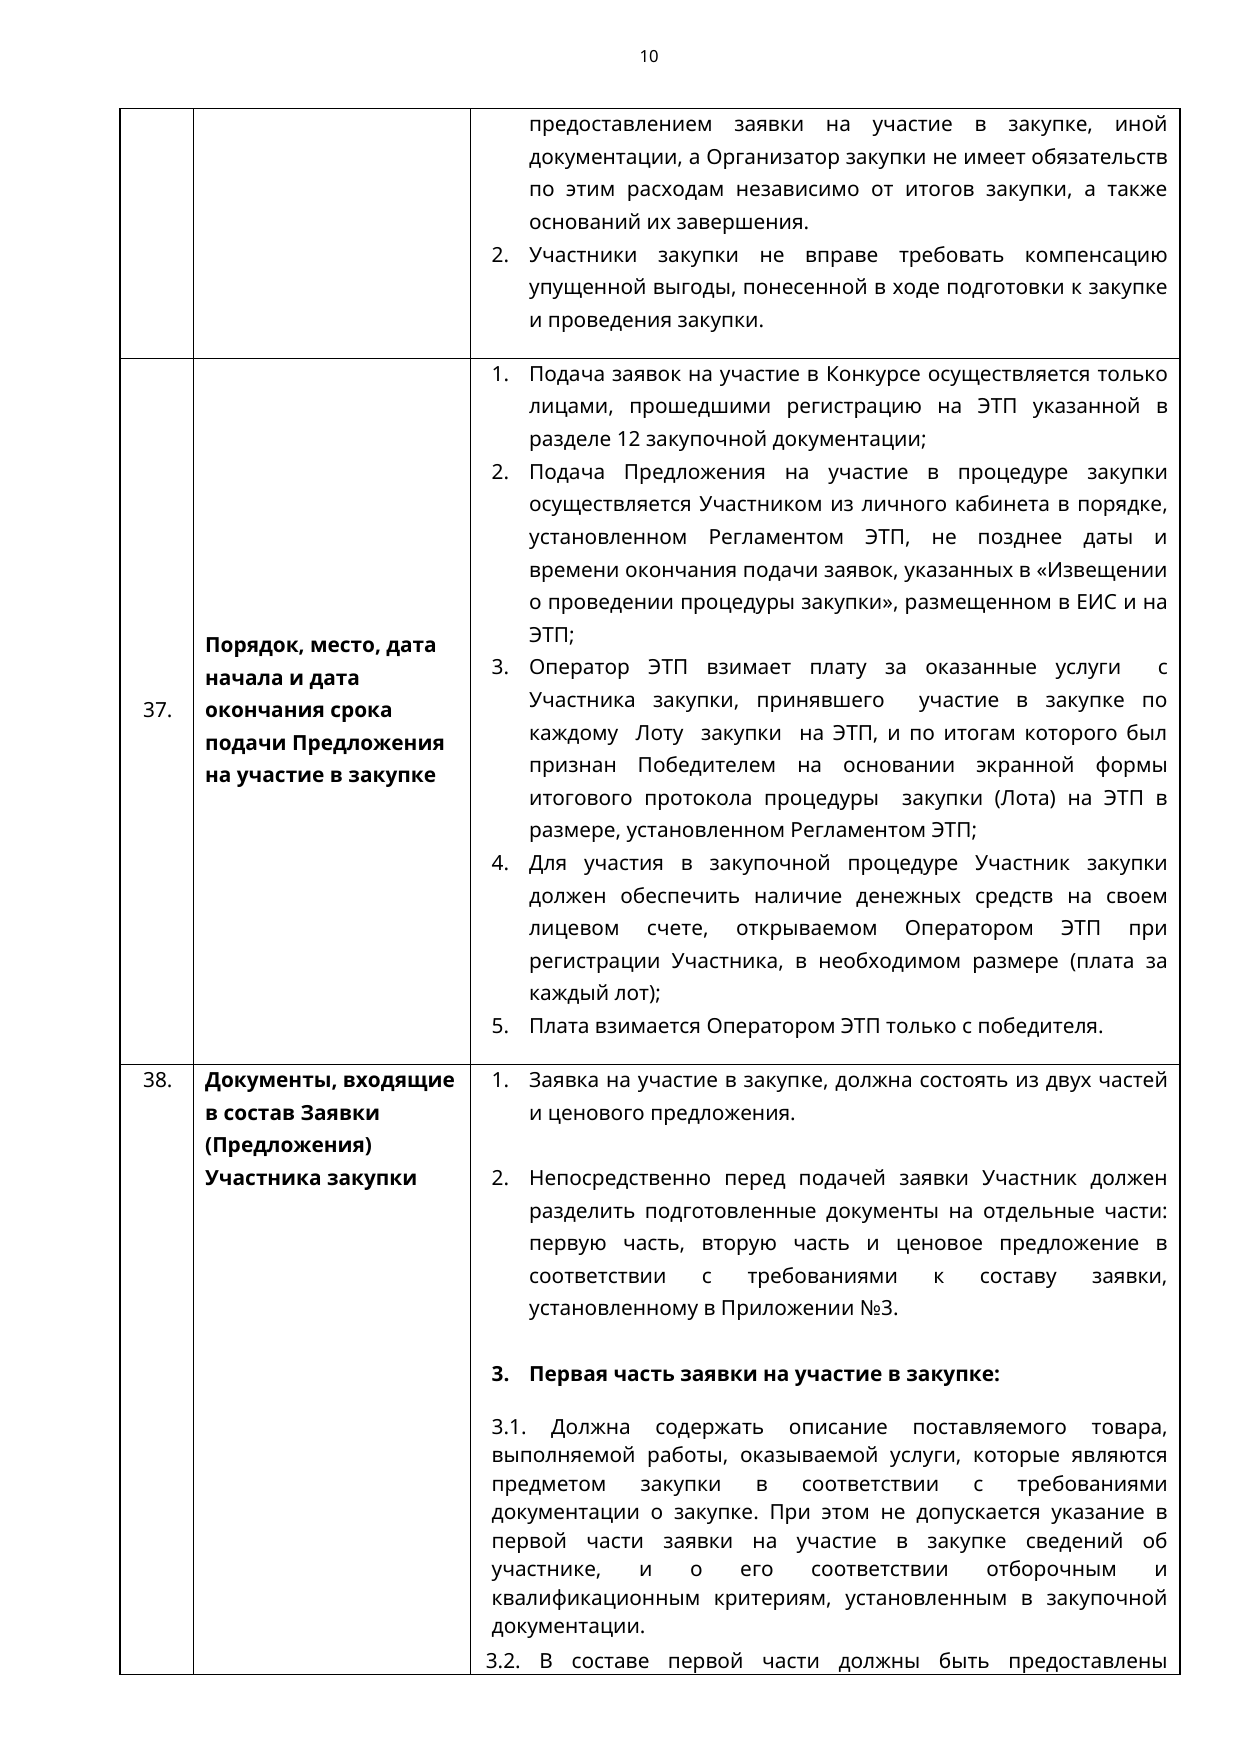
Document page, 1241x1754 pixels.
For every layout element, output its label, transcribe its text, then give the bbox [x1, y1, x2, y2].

table_cell [121, 1065, 193, 1674]
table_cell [471, 1065, 1179, 1674]
table_cell [121, 359, 193, 1064]
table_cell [194, 109, 470, 358]
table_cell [471, 109, 1179, 358]
table_cell [121, 109, 193, 358]
table_cell Подача заявок на участие в Конкурсе осуществляется только лицами, прошедшими регистрацию на ЭТП указанной в разделе 12 закупочной документации; Подача Предложения на участие в процедуре закупки осуществляется Участником из личного кабинета в порядке, установленном Регламентом ЭТП, не позднее даты и времени окончания подачи заявок, указанных в «Извещении о проведении процедуры закупки», размещенном в ЕИС и на ЭТП; Оператор ЭТП взимает плату за оказанные услуги с Участника закупки, принявшего участие в закупке по каждому Лоту закупки на ЭТП, и по итогам которого был признан Победителем на основании экранной формы итогового протокола процедуры закупки (Лота) на ЭТП в размере, установленном Регламентом ЭТП; Для участия в закупочной процедуре Участник закупки должен обеспечить наличие денежных средств на своем лицевом счете, открываемом Оператором ЭТП при регистрации Участника, в необходимом размере (плата за каждый лот); Плата взимается Оператором ЭТП только с победителя. [471, 359, 1179, 1064]
table_cell Порядок, место, дата начала и дата окончания срока подачи Предложения на участие в закупке [194, 359, 470, 1064]
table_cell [194, 1065, 470, 1674]
